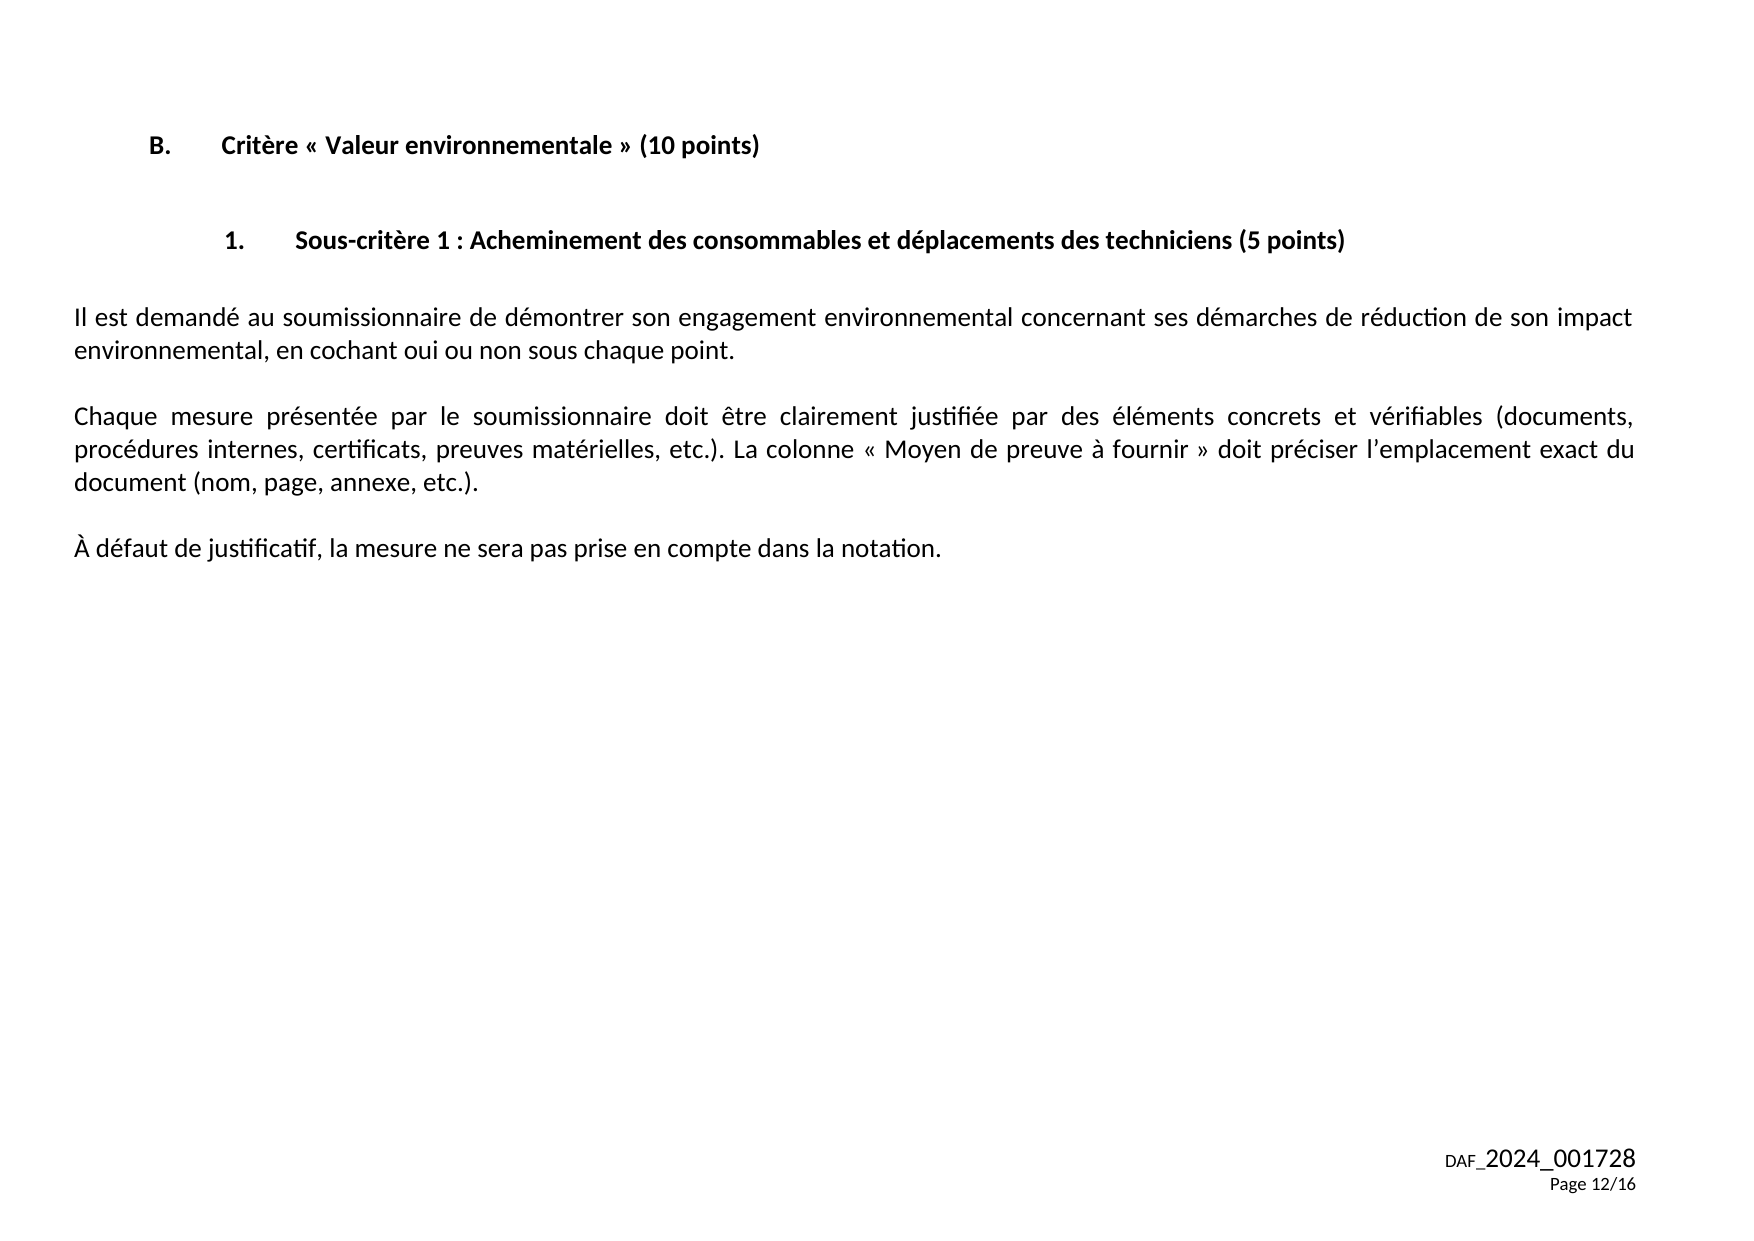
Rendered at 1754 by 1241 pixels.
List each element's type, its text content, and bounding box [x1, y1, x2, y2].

subtitle Critère « Valeur environnementale » (10 points) [149, 134, 1636, 159]
text À défaut de justificatif, la mesure ne sera pas prise en compte dans la notation. [74, 531, 1636, 564]
text Il est demandé au soumissionnaire de démontrer son engagement environnemental concernant ses démarches de réduction de son impact environnemental, en cochant oui ou non sous chaque point. [74, 300, 1636, 366]
subtitle Sous-critère 1 : Acheminement des consommables et déplacements des techniciens (5 points) [224, 230, 1636, 255]
text Chaque mesure présentée par le soumissionnaire doit être clairement justifiée par des éléments concrets et vérifiables (documents, procédures internes, certificats, preuves matérielles, etc.). La colonne « Moyen de preuve à fournir » doit préciser l’emplacement exact du document (nom, page, annexe, etc.). [74, 399, 1636, 498]
